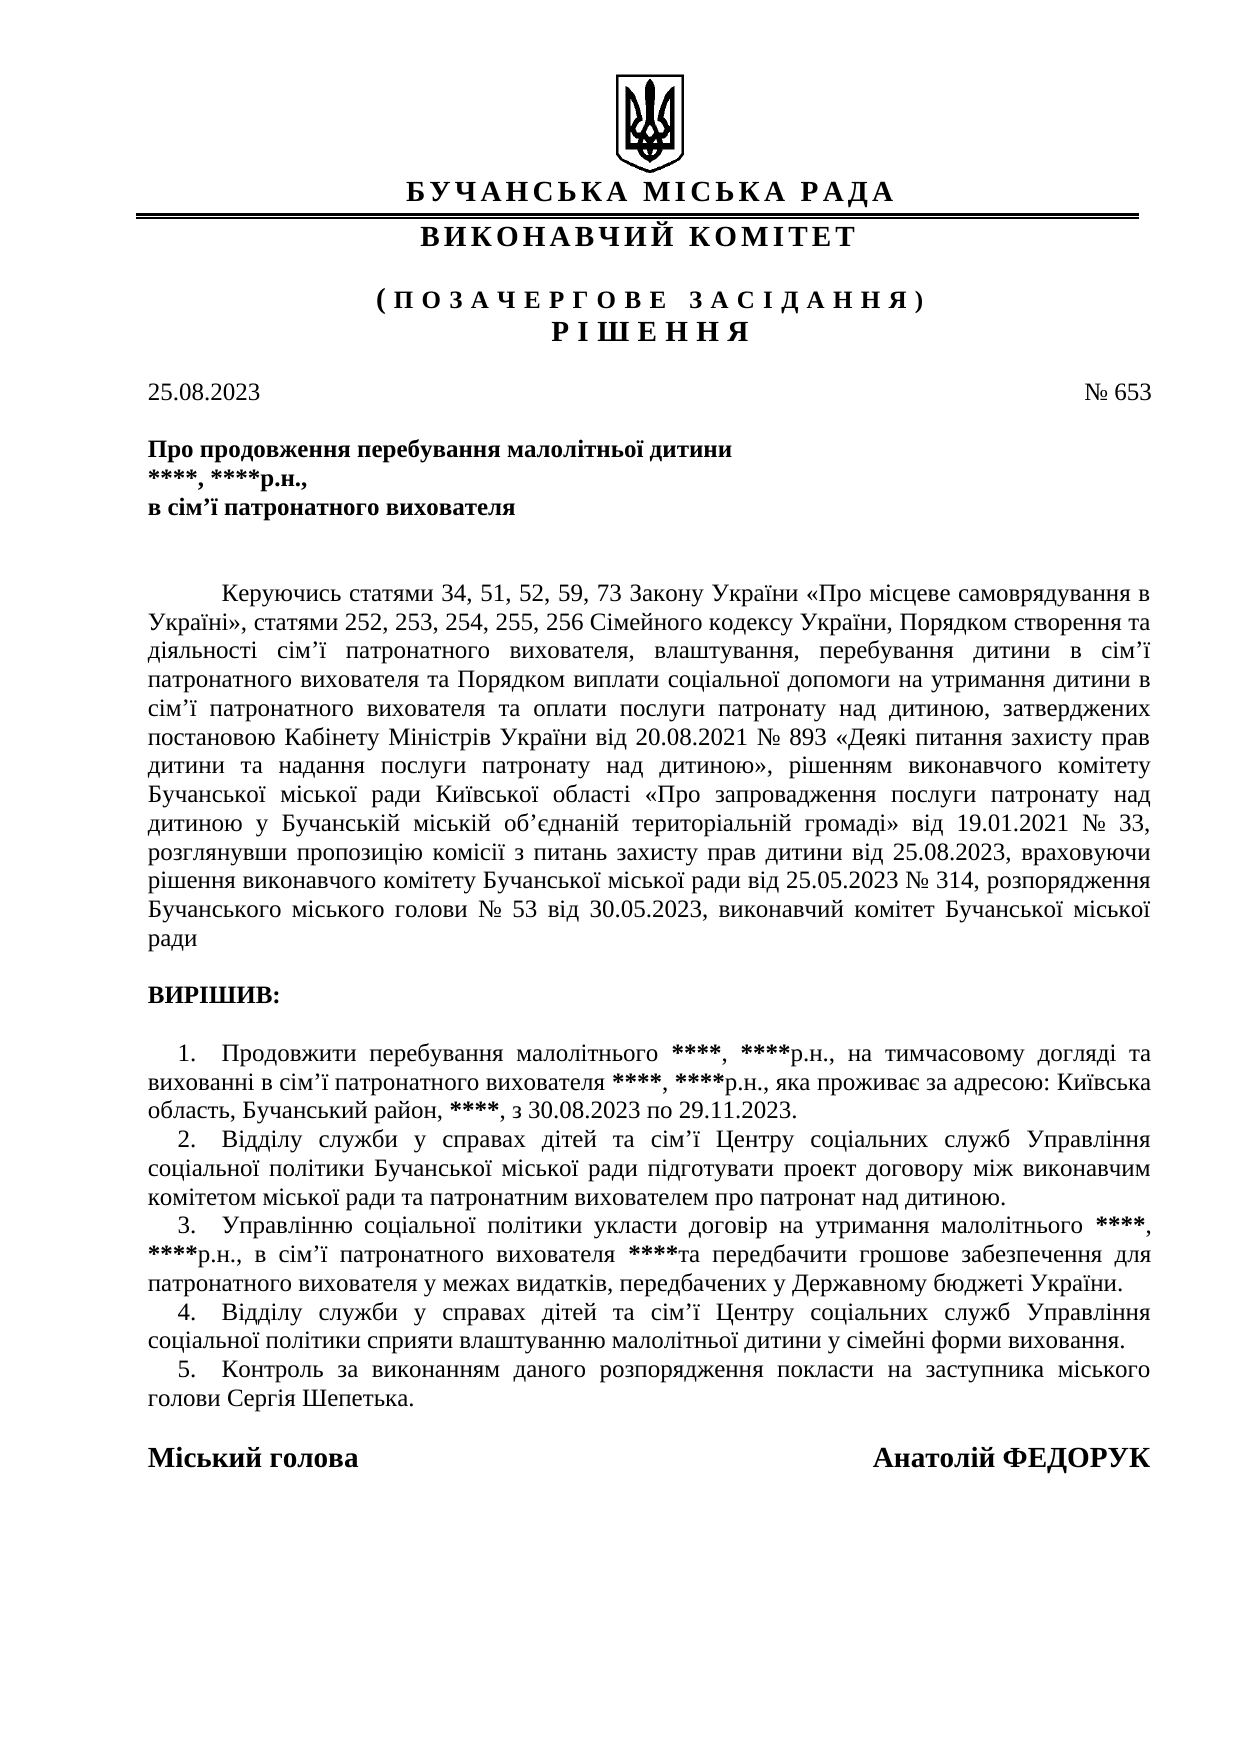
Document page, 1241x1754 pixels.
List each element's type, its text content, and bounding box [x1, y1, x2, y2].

picture [614, 73, 686, 174]
table_header ВИКОНАВЧИЙ КОМІТЕТ [136, 219, 1139, 281]
list Управлінню соціальної політики укласти договір на утримання малолітнього ****, ****р.н., в сім’ї патронатного вихователя ****та передбачити грошове забезпечення для патронатного вихователя у межах видатків, передбачених у Державному бюджеті України. [148, 1211, 1152, 1297]
text ВИРІШИВ: [148, 981, 1152, 1009]
text Керуючись статями 34, 51, 52, 59, 73 Закону України «Про місцеве самоврядування в Україні», статями 252, 253, 254, 255, 256 Сімейного кодексу України, Порядком створення та діяльності сім’ї патронатного вихователя, влаштування, перебування дитини в сім’ї патронатного вихователя та Порядком виплати соціальної допомоги на утримання дитини в сім’ї патронатного вихователя та оплати послуги патронату над дитиною, затверджених постановою Кабінету Міністрів України від 20.08.2021 № 893 «Деякі питання захисту прав дитини та надання послуги патронату над дитиною», рішенням виконавчого комітету Бучанської міської ради Київської області «Про запровадження послуги патронату над дитиною у Бучанській міській об’єднаній територіальній громаді» від 19.01.2021 № 33, розглянувши пропозицію комісії з питань захисту прав дитини від 25.08.2023, враховуючи рішення виконавчого комітету Бучанської міської ради від 25.05.2023 № 314, розпорядження Бучанського міського голови № 53 від 30.05.2023, виконавчий комітет Бучанської міської ради [148, 578, 1152, 952]
table_header 25.08.2023 [136, 377, 649, 406]
text Міський голова Анатолій ФЕДОРУК [148, 1441, 1152, 1474]
text Про продовження перебування малолітньої дитини [148, 434, 1152, 463]
text в сім’ї патронатного вихователя [148, 492, 1152, 521]
text (ПОЗАЧЕРГОВЕ ЗАСІДАННЯ) [148, 281, 1152, 314]
text ****, ****р.н., [148, 463, 1152, 492]
list Продовжити перебування малолітнього ****, ****р.н., на тимчасовому догляді та вихованні в сім’ї патронатного вихователя ****, ****р.н., яка проживає за адресою: Київська область, Бучанський район, ****, з 30.08.2023 по 29.11.2023. [148, 1038, 1152, 1124]
list Відділу служби у справах дітей та сім’ї Центру соціальних служб Управління соціальної політики сприяти влаштуванню малолітньої дитини у сімейні форми виховання. [148, 1297, 1152, 1354]
text БУЧАНСЬКА МІСЬКА РАДА [148, 174, 1152, 207]
table_header № 653 [650, 377, 1163, 406]
list Контроль за виконанням даного розпорядження покласти на заступника міського голови Сергія Шепетька. [148, 1354, 1152, 1412]
list Відділу служби у справах дітей та сім’ї Центру соціальних служб Управління соціальної політики Бучанської міської ради підготувати проект договору між виконавчим комітетом міської ради та патронатним вихователем про патронат над дитиною. [148, 1124, 1152, 1211]
text РІШЕННЯ [148, 314, 1152, 348]
